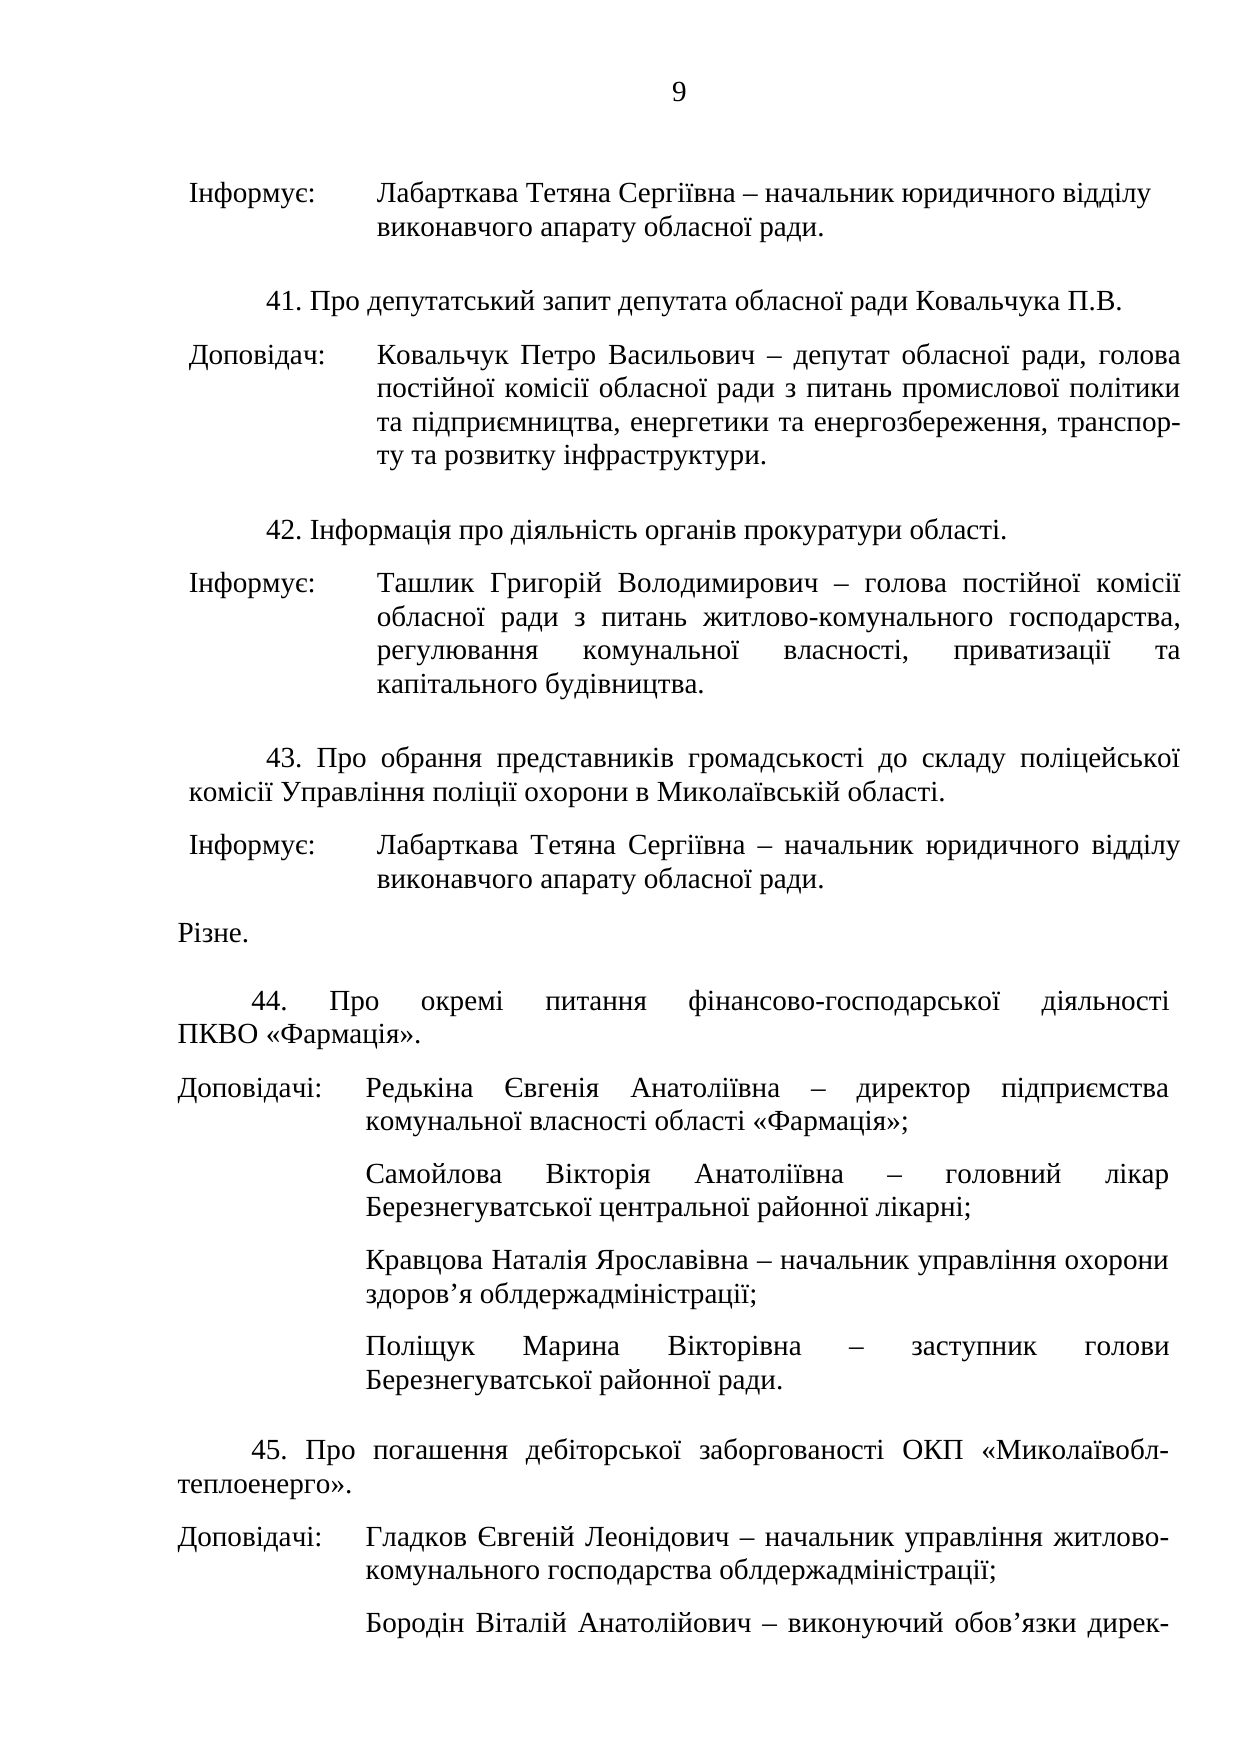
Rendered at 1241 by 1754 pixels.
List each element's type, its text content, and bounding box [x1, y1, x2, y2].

table_cell Доповідачі: [166, 1070, 354, 1432]
table_cell Самойлова Вікторія Анатоліївна – головний лікар Березнегуватської центральної районної лікарні; [354, 1156, 1181, 1242]
table_cell Кравцова Наталія Ярославівна – начальник управління охорони здоров’я облдержадміністрації; [354, 1242, 1181, 1328]
text Різне. [177, 916, 1181, 949]
table_cell Доповідачі: [166, 1519, 354, 1639]
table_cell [354, 1519, 1181, 1639]
table_cell Редькіна Євгенія Анатоліївна – директор підприємства комунальної власності області «Фармація»; [354, 1070, 1181, 1156]
table_cell 45. Про погашення дебіторської заборгованості ОКП «Миколаївобл-теплоенерго». [166, 1432, 1181, 1519]
table_header 44. Про окремі питання фінансово-господарської діяльності ПКВО «Фармація». [166, 983, 1181, 1070]
table_cell Поліщук Марина Вікторівна – заступник голови Березнегуватської районної ради. [354, 1329, 1181, 1432]
table_header [166, 108, 1192, 916]
